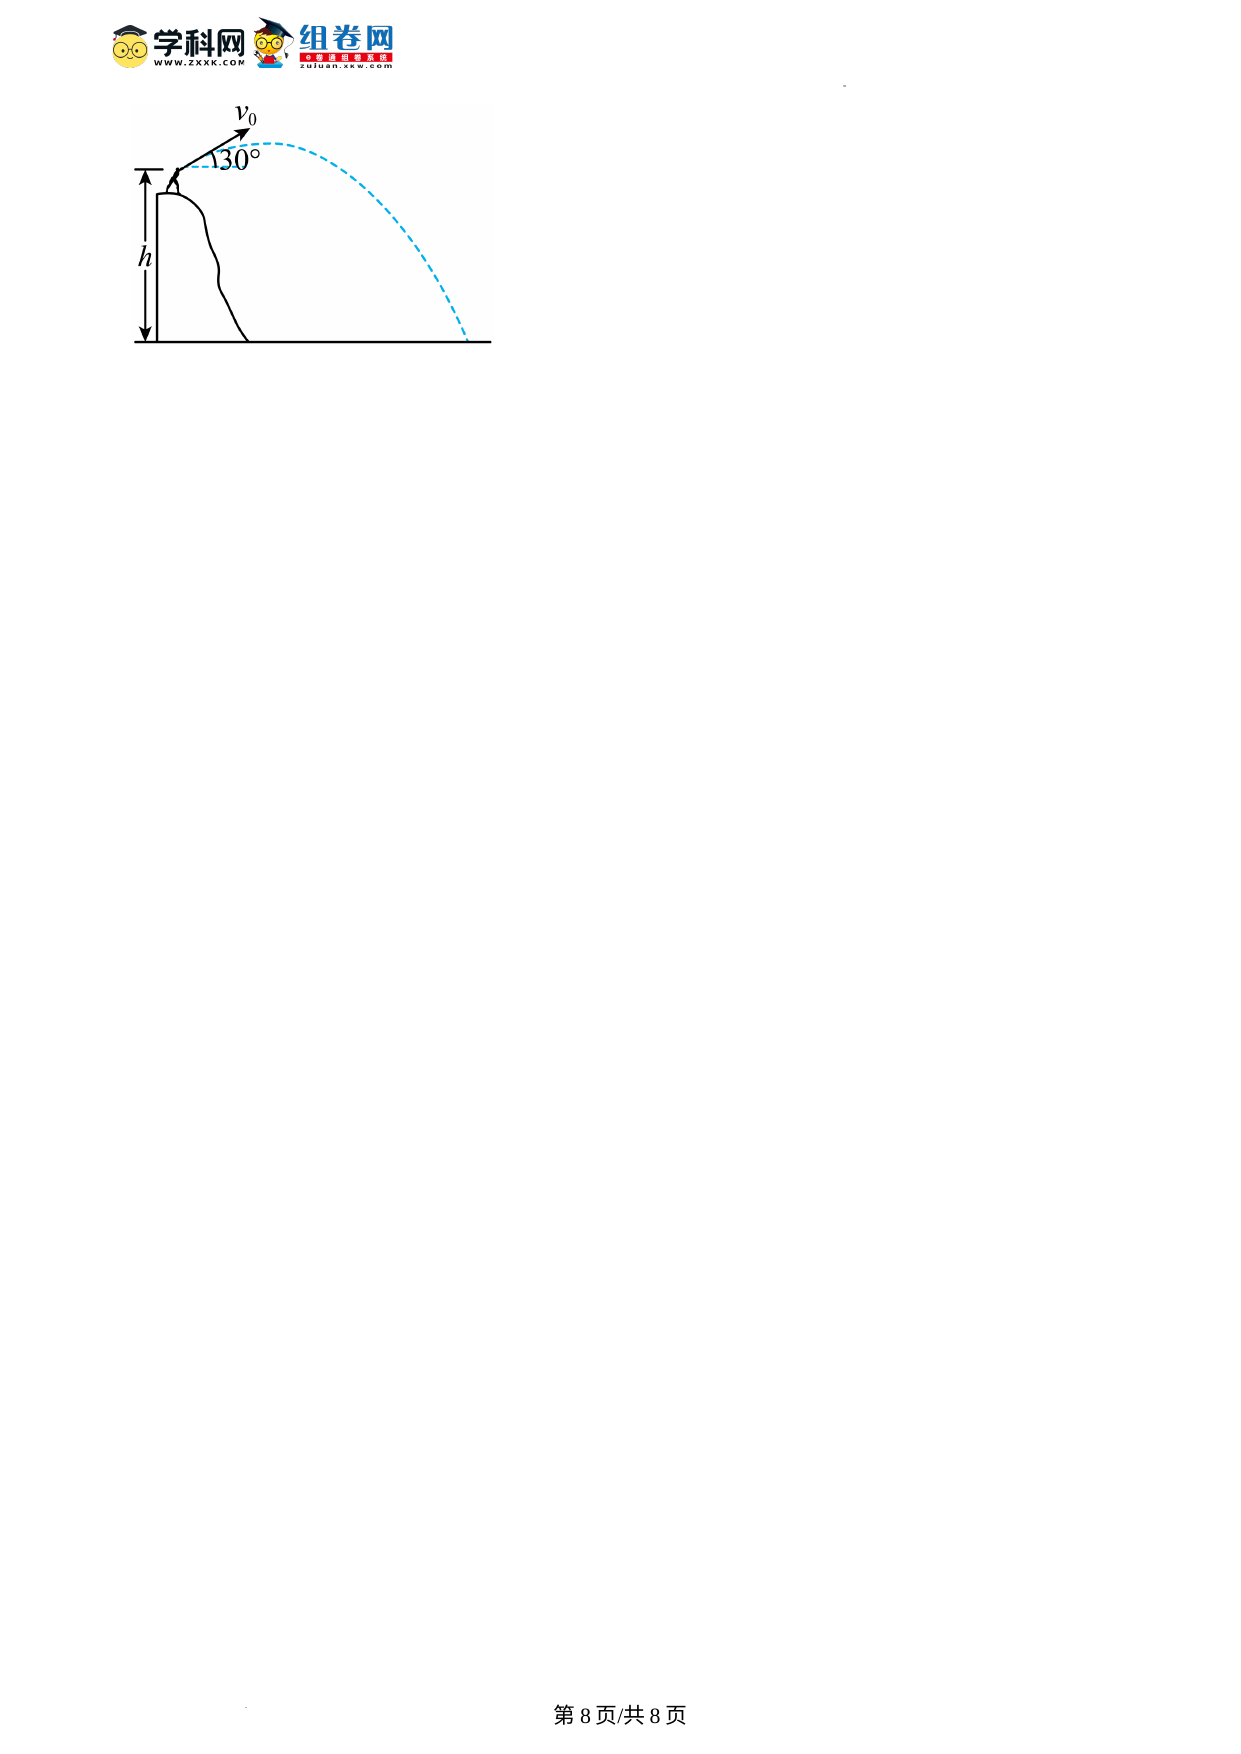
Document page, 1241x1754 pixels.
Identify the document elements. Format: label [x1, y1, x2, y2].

picture [253, 17, 393, 68]
picture [131, 103, 494, 346]
picture [112, 25, 245, 68]
